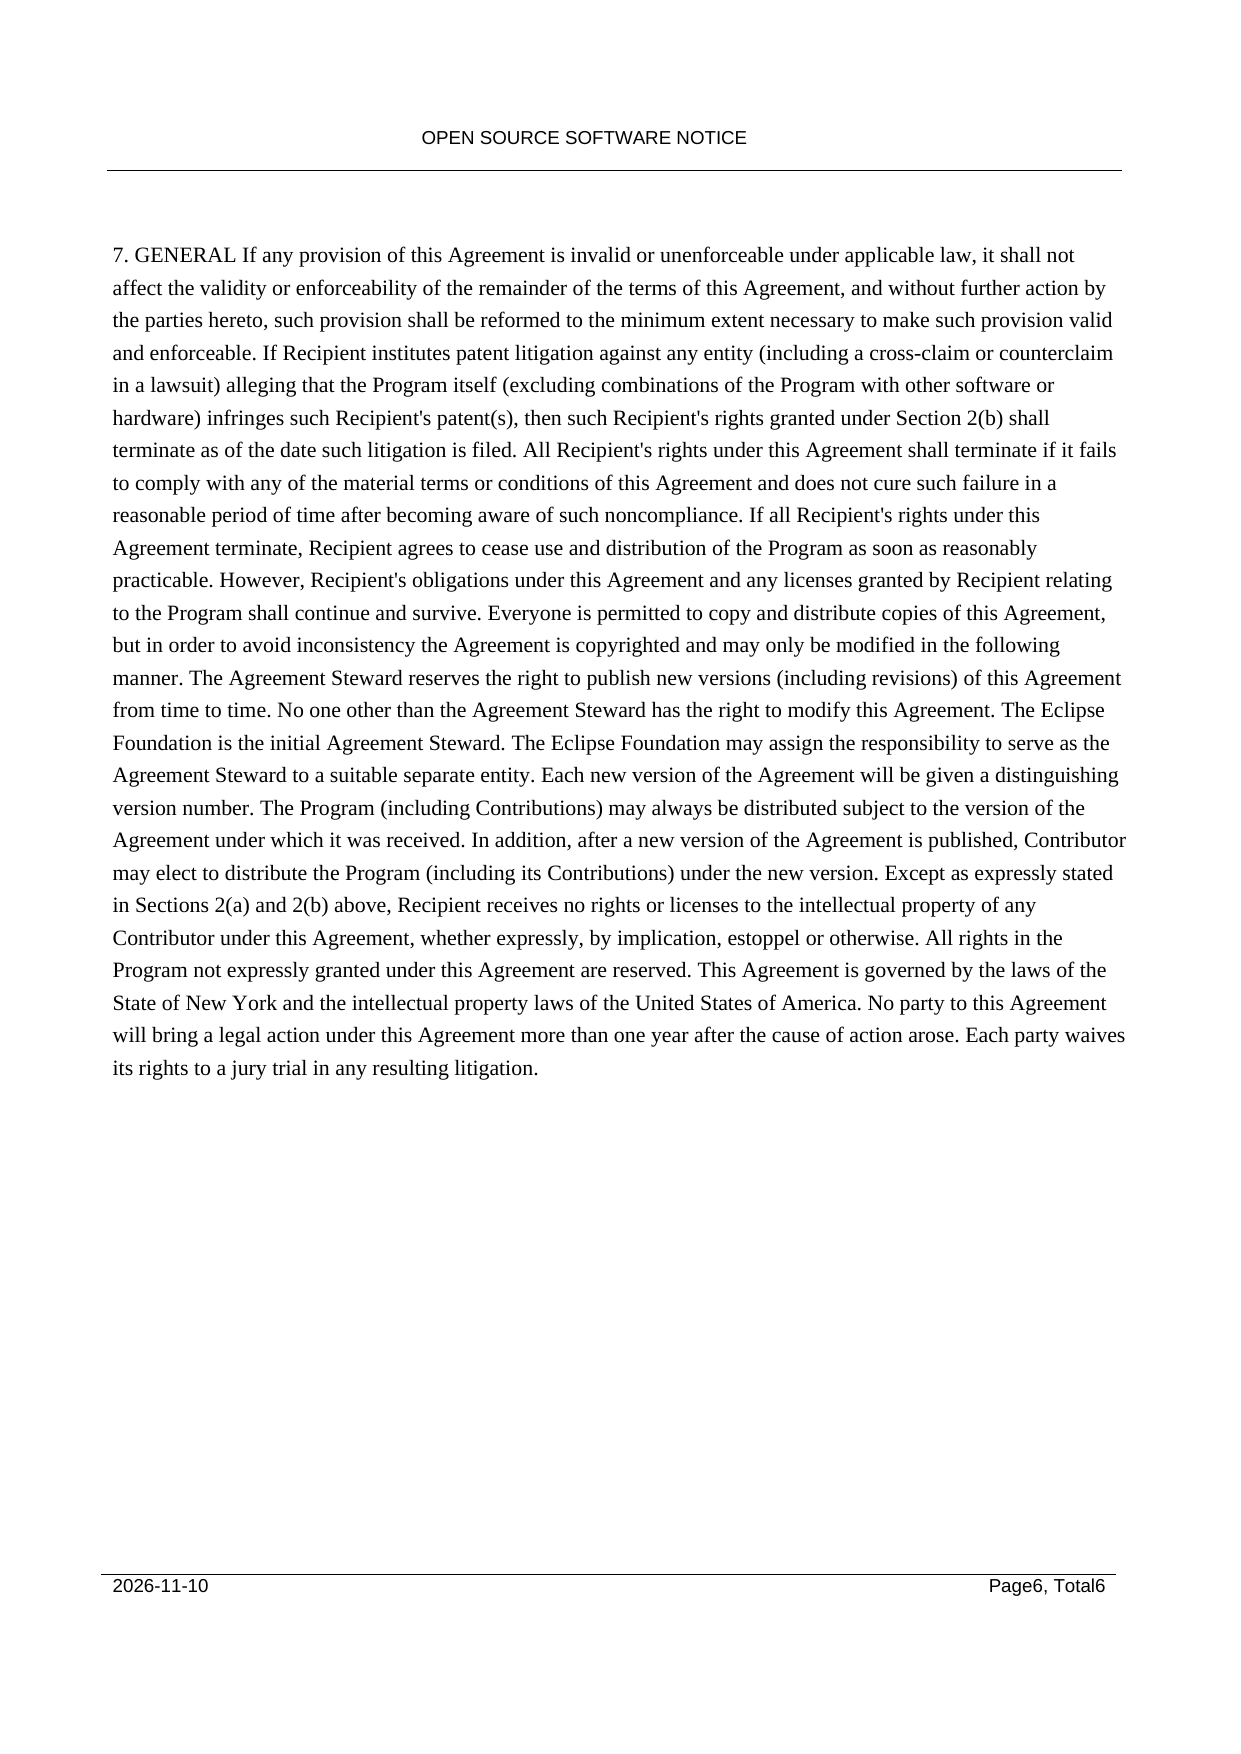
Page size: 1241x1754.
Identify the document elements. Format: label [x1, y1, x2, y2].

text [112, 206, 1128, 1116]
